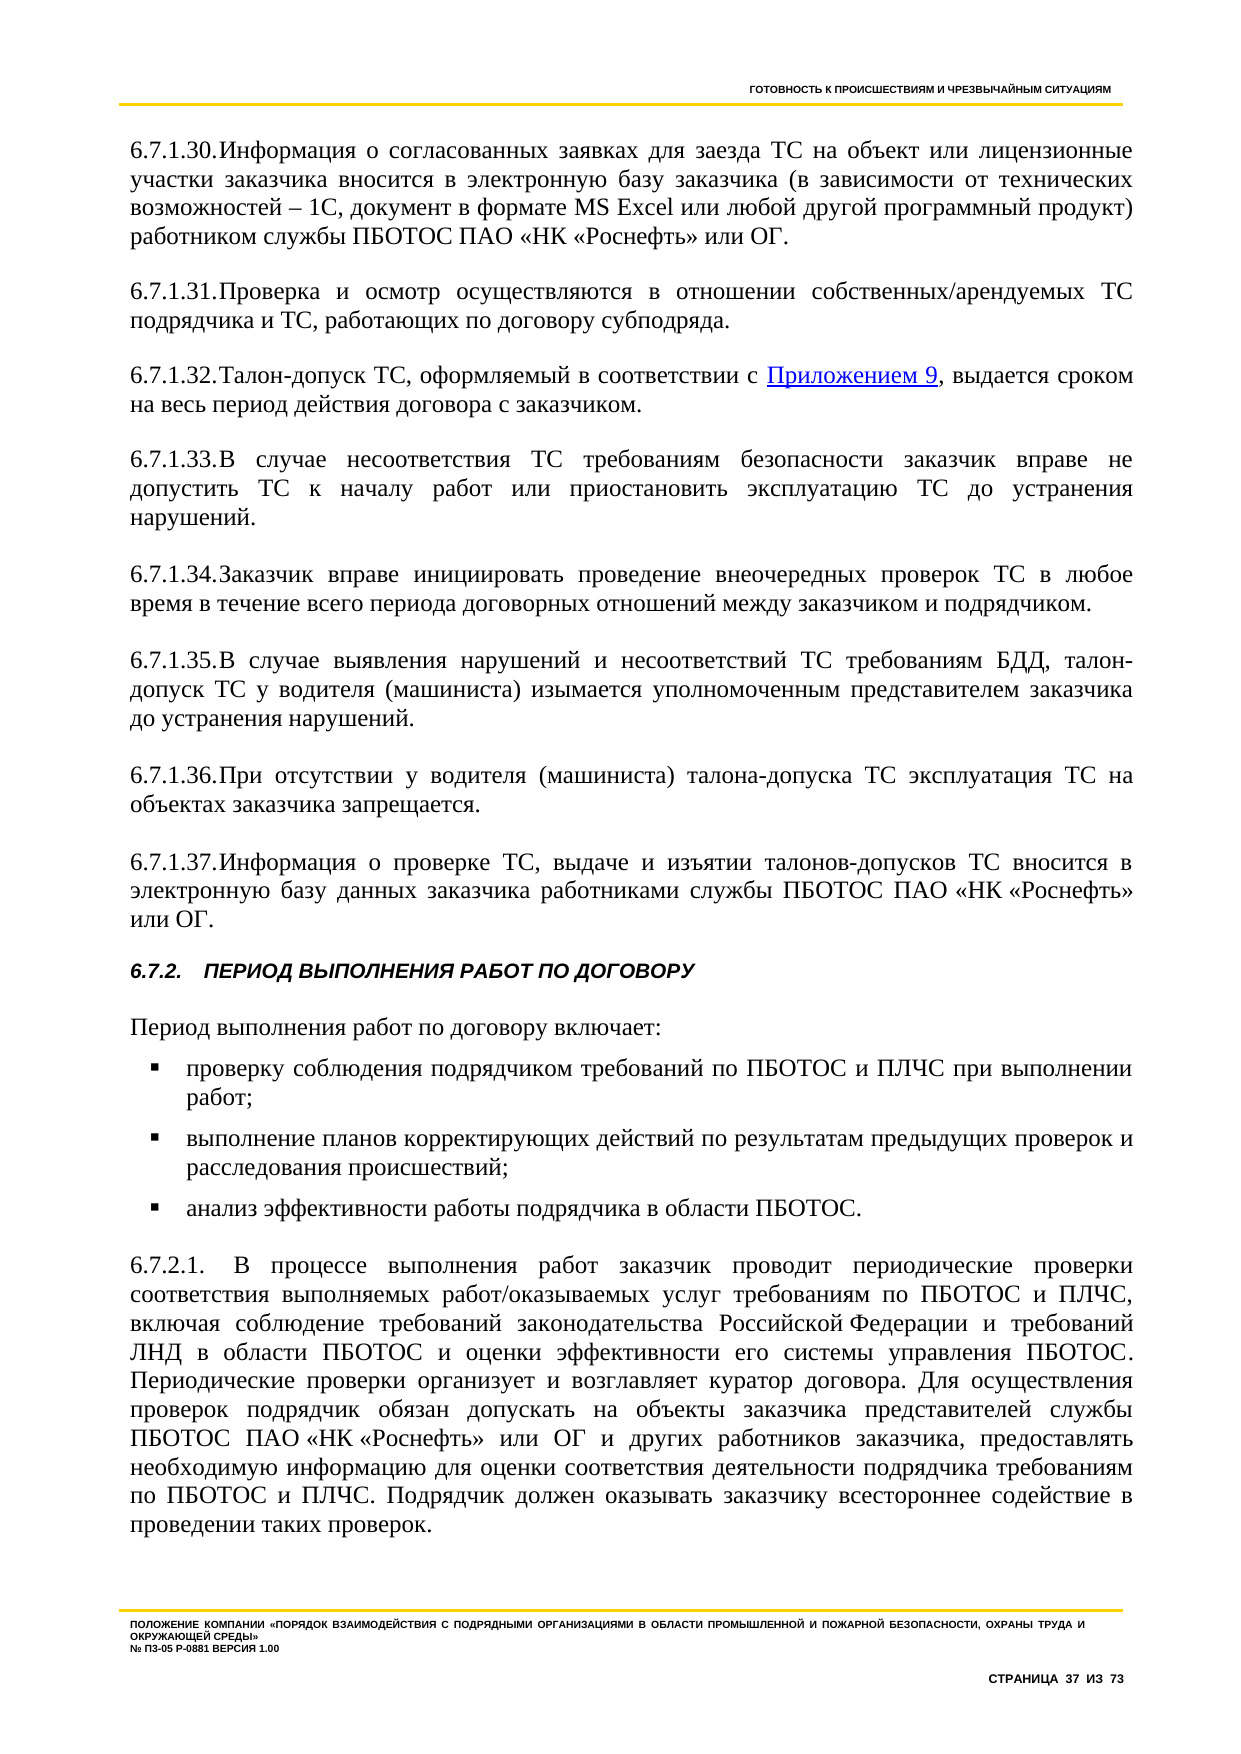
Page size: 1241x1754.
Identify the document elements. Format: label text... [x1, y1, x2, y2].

list ПЕРИОД ВЫПОЛНЕНИЯ РАБОТ ПО ДОГОВОРУ [130, 959, 1134, 983]
list выполнение планов корректирующих действий по результатам предыдущих проверок и расследования происшествий; [149, 1123, 1134, 1181]
list анализ эффективности работы подрядчика в области ПБОТОС. [149, 1193, 1134, 1222]
list В случае выявления нарушений и несоответствий ТС требованиям БДД, талон-допуск ТС у водителя (машиниста) изымается уполномоченным представителем заказчика до устранения нарушений. [130, 645, 1134, 732]
list Талон-допуск ТС, оформляемый в соответствии с Приложением 9, выдается сроком на весь период действия договора с заказчиком. [130, 360, 1134, 418]
list В случае несоответствия ТС требованиям безопасности заказчик вправе не допустить ТС к началу работ или приостановить эксплуатацию ТС до устранения нарушений. [130, 444, 1134, 530]
list В процессе выполнения работ заказчик проводит периодические проверки соответствия выполняемых работ/оказываемых услуг требованиям по ПБОТОС и ПЛЧС, включая соблюдение требований законодательства Российской Федерации и требований ЛНД в области ПБОТОС и оценки эффективности его системы управления ПБОТОС. Периодические проверки организует и возглавляет куратор договора. Для осуществления проверок подрядчик обязан допускать на объекты заказчика представителей службы ПБОТОС ПАО «НК «Роснефть» или ОГ и других работников заказчика, предоставлять необходимую информацию для оценки соответствия деятельности подрядчика требованиям по ПБОТОС и ПЛЧС. Подрядчик должен оказывать заказчику всестороннее содействие в проведении таких проверок. [130, 1251, 1134, 1538]
text Период выполнения работ по договору включает: [130, 1012, 1134, 1041]
list Заказчик вправе инициировать проведение внеочередных проверок ТС в любое время в течение всего периода договорных отношений между заказчиком и подрядчиком. [130, 559, 1134, 617]
list Информация о проверке ТС, выдаче и изъятии талонов-допусков ТС вносится в электронную базу данных заказчика работниками службы ПБОТОС ПАО «НК «Роснефть» или ОГ. [130, 847, 1134, 933]
list Проверка и осмотр осуществляются в отношении собственных/арендуемых ТС подрядчика и ТС, работающих по договору субподряда. [130, 276, 1134, 334]
list проверку соблюдения подрядчиком требований по ПБОТОС и ПЛЧС при выполнении работ; [149, 1053, 1134, 1111]
list Информация о согласованных заявках для заезда ТС на объект или лицензионные участки заказчика вносится в электронную базу заказчика (в зависимости от технических возможностей – 1С, документ в формате MS Excel или любой другой программный продукт) работником службы ПБОТОС ПАО «НК «Роснефть» или ОГ. [130, 135, 1134, 250]
list При отсутствии у водителя (машиниста) талона-допуска ТС эксплуатация ТС на объектах заказчика запрещается. [130, 760, 1134, 818]
